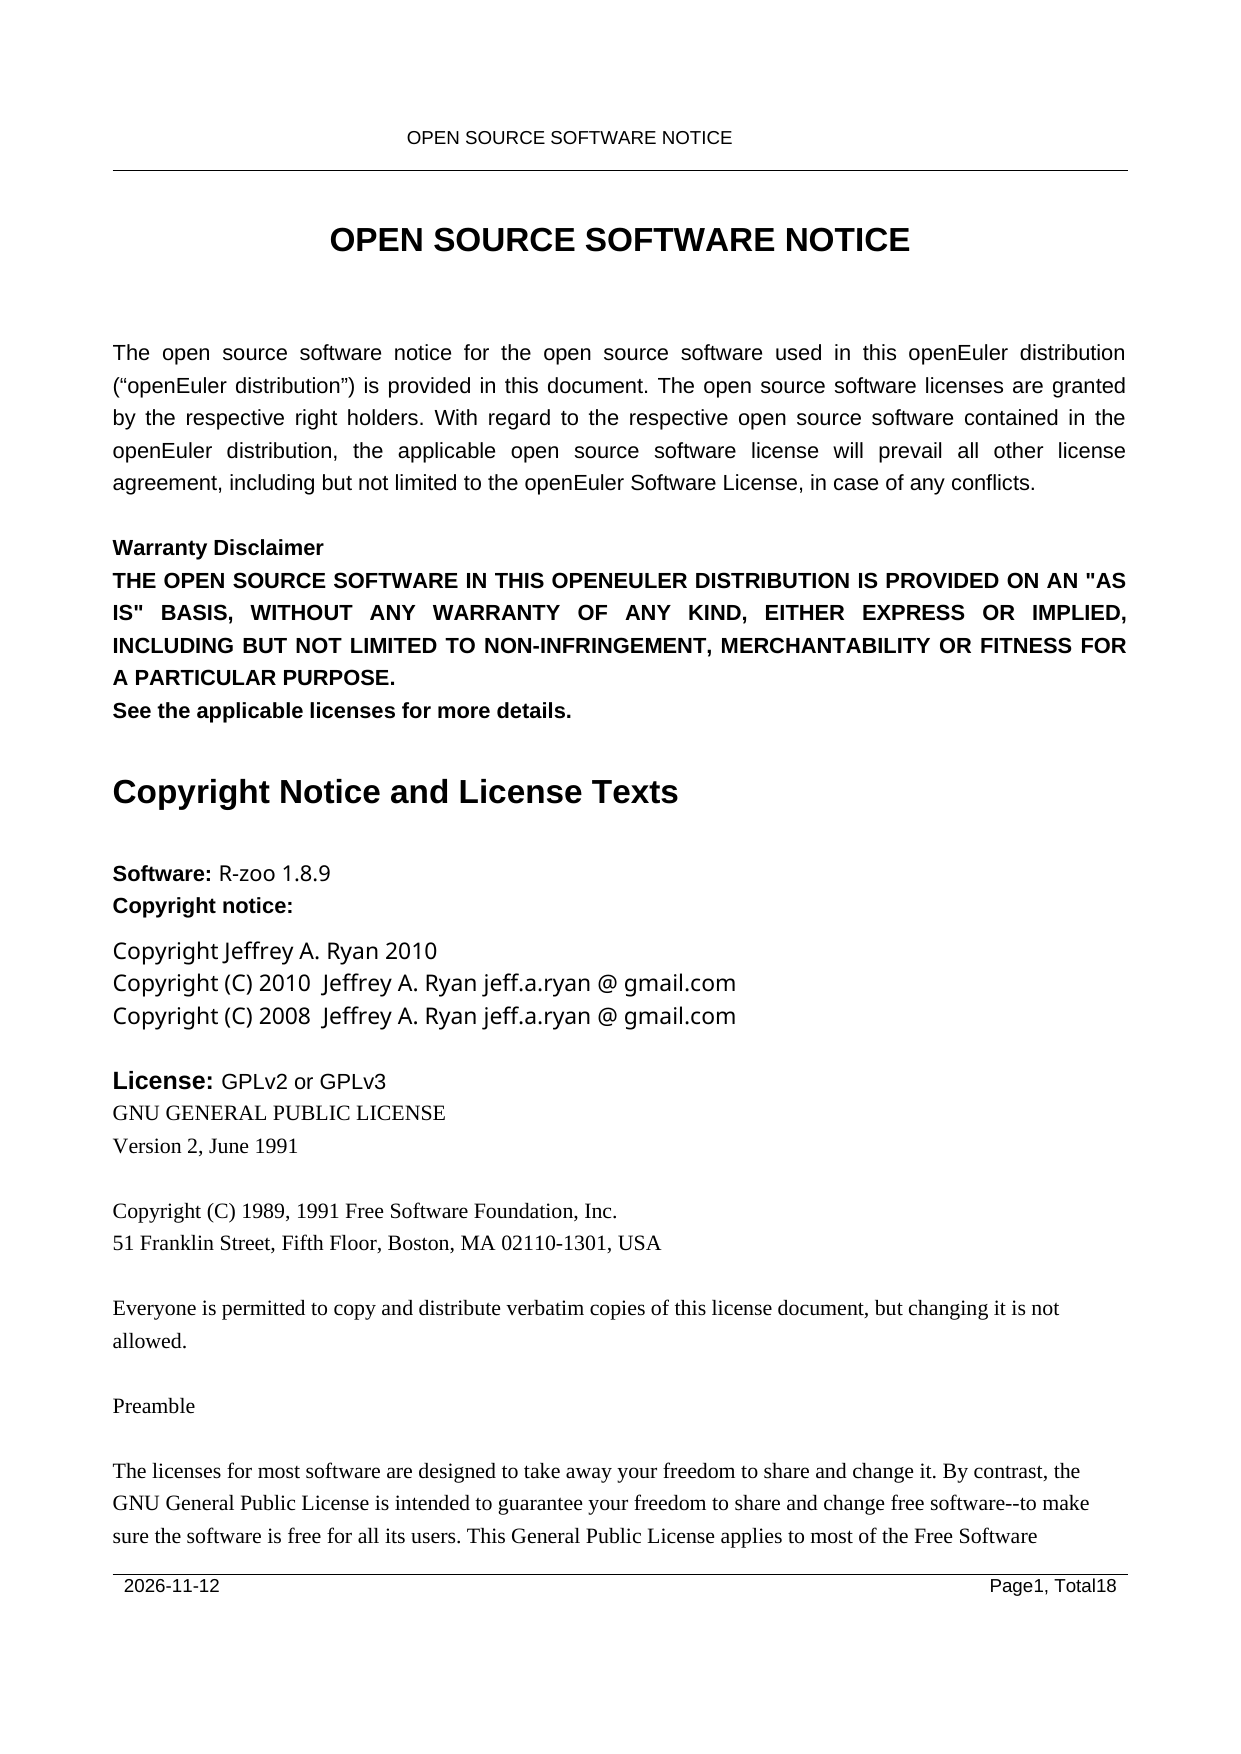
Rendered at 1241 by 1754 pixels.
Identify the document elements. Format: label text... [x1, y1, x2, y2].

text Copyright Notice and License Texts [112, 759, 1128, 824]
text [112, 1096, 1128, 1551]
text Copyright notice: [112, 889, 1128, 921]
text THE OPEN SOURCE SOFTWARE IN THIS OPENEULER DISTRIBUTION IS PROVIDED ON AN "AS IS" BASIS, WITHOUT ANY WARRANTY OF ANY KIND, EITHER EXPRESS OR IMPLIED, INCLUDING BUT NOT LIMITED TO NON-INFRINGEMENT, MERCHANTABILITY OR FITNESS FOR A PARTICULAR PURPOSE. See the applicable licenses for more details. [112, 564, 1128, 726]
title Software: R-zoo 1.8.9 [112, 856, 1128, 889]
text Warranty Disclaimer [112, 531, 1128, 564]
text OPEN SOURCE SOFTWARE NOTICE [112, 206, 1128, 271]
text License: GPLv2 or GPLv3 [112, 1064, 1128, 1096]
text Copyright Jeffrey A. Ryan 2010 Copyright (C) 2010 Jeffrey A. Ryan jeff.a.ryan @ gmail.com Copyright (C) 2008 Jeffrey A. Ryan jeff.a.ryan @ gmail.com [112, 934, 1128, 1064]
text The open source software notice for the open source software used in this openEuler distribution (“openEuler distribution”) is provided in this document. The open source software licenses are granted by the respective right holders. With regard to the respective open source software contained in the openEuler distribution, the applicable open source software license will prevail all other license agreement, including but not limited to the openEuler Software License, in case of any conflicts. [112, 336, 1128, 499]
